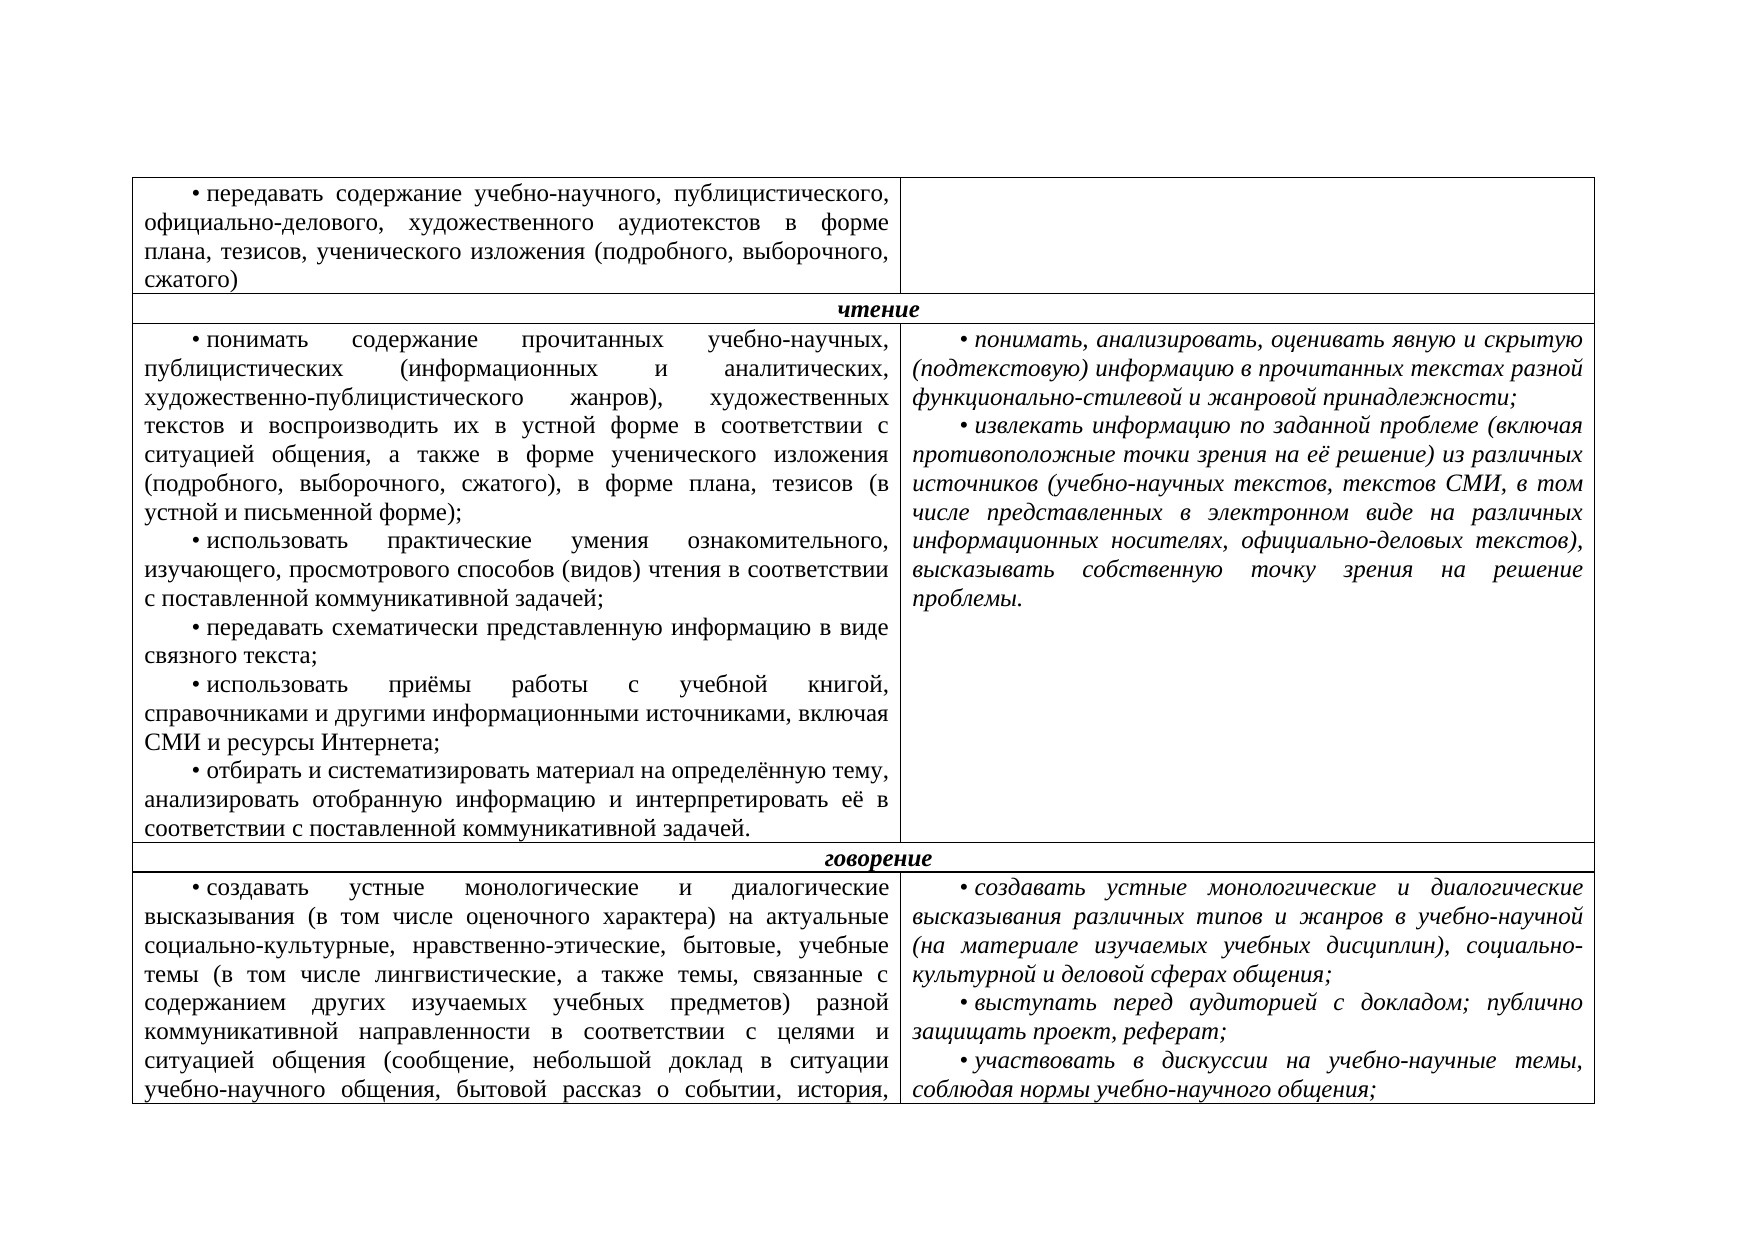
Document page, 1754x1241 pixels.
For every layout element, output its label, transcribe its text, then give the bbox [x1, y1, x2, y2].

table_cell чтение [133, 294, 1594, 323]
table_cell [133, 178, 900, 293]
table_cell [133, 873, 900, 1102]
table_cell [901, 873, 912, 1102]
table_cell говорение [133, 843, 1594, 871]
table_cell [901, 178, 1594, 293]
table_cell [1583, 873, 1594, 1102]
table_cell • понимать, анализировать, оценивать явную и скрытую (подтекстовую) информацию в прочитанных текстах разной функционально-стилевой и жанровой принадлежности; • извлекать информацию по заданной проблеме (включая противоположные точки зрения на её решение) из различных источников (учебно-научных текстов, текстов СМИ, в том числе представленных в электронном виде на различных информационных носителях, официально-деловых текстов), высказывать собственную точку зрения на решение проблемы. [901, 324, 1594, 842]
table_cell • понимать содержание прочитанных учебно-научных, публицистических (информационных и аналитических, художественно-публицистического жанров), художественных текстов и воспроизводить их в устной форме в соответствии с ситуацией общения, а также в форме ученического изложения (подробного, выборочного, сжатого), в форме плана, тезисов (в устной и письменной форме); • использовать практические умения ознакомительного, изучающего, просмотрового способов (видов) чтения в соответствии с поставленной коммуникативной задачей; • передавать схематически представленную информацию в виде связного текста; • использовать приёмы работы с учебной книгой, справочниками и другими информационными источниками, включая СМИ и ресурсы Интернета; • отбирать и систематизировать материал на определённую тему, анализировать отобранную информацию и интерпретировать её в соответствии с поставленной коммуникативной задачей. [133, 324, 900, 842]
